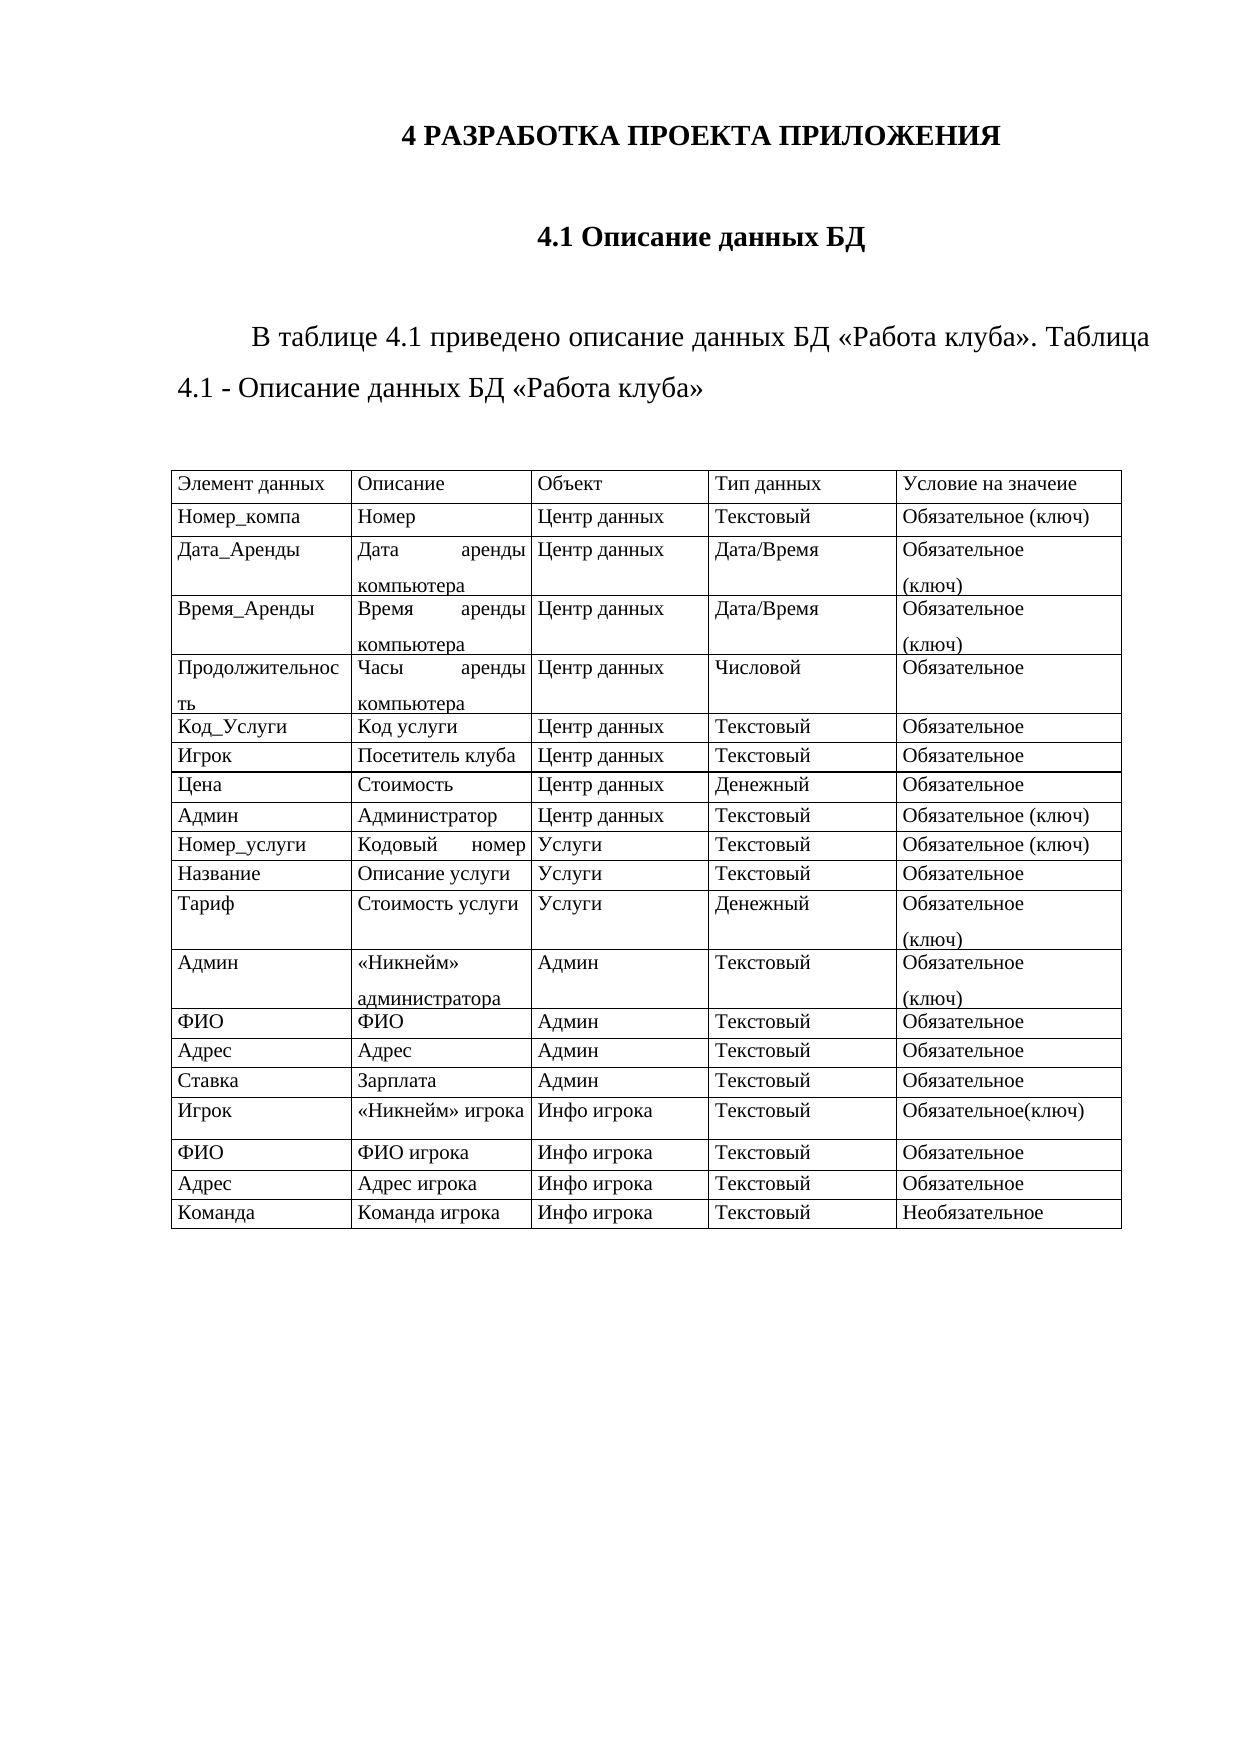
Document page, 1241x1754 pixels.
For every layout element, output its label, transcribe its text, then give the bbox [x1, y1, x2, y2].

table_cell Админ [532, 1009, 708, 1037]
table_cell Необязательное [897, 1200, 1121, 1227]
table_cell Текстовый [709, 1200, 896, 1227]
table_cell Текстовый [709, 861, 896, 890]
table_cell Кодовый номер услуги [352, 832, 531, 860]
table_cell ФИО [352, 1009, 531, 1037]
table_cell Игрок [172, 1098, 351, 1139]
table_cell Стоимость [352, 773, 531, 802]
table_cell ФИО игрока [352, 1140, 531, 1170]
table_cell Админ [532, 1068, 708, 1097]
table_cell Обязательное [897, 1068, 1121, 1097]
table_cell «Никнейм» игрока [352, 1098, 531, 1139]
table_cell Обязательное [897, 773, 1121, 802]
table_cell Админ [532, 950, 708, 1008]
table_cell Обязательное (ключ) [897, 537, 1121, 595]
table_cell Центр данных [532, 596, 708, 654]
text 4.1 Описание данных БД [177, 219, 1152, 252]
table_cell Адрес [172, 1171, 351, 1198]
table_cell Обязательное [897, 861, 1121, 890]
table_cell Админ [172, 803, 351, 831]
table_cell Адрес игрока [352, 1171, 531, 1198]
table_cell Текстовый [709, 1068, 896, 1097]
table_cell Обязательное [897, 1009, 1121, 1037]
table_cell «Никнейм» администратора [352, 950, 531, 1008]
table_cell Название [172, 861, 351, 890]
table_cell Текстовый [709, 504, 896, 536]
table_cell Время_Аренды [172, 596, 351, 654]
table_cell Стоимость услуги [352, 891, 531, 949]
table_cell Текстовый [709, 950, 896, 1008]
table_cell Тариф [172, 891, 351, 949]
table_cell Обязательное (ключ) [897, 891, 1121, 949]
table_cell Ставка [172, 1068, 351, 1097]
table_cell Цена [172, 773, 351, 802]
table_cell Зарплата [352, 1068, 531, 1097]
table_cell Обязательное (ключ) [897, 504, 1121, 536]
table_cell Текстовый [709, 1140, 896, 1170]
table_cell Центр данных [532, 655, 708, 713]
table_cell Обязательное (ключ) [897, 803, 1121, 831]
table_cell Часы аренды компьютера [352, 655, 531, 713]
table_cell Текстовый [709, 1039, 896, 1067]
table_cell Время аренды компьютера [352, 596, 531, 654]
table_cell Обязательное [897, 1039, 1121, 1067]
table_cell Команда [172, 1200, 351, 1227]
table_cell Текстовый [709, 1009, 896, 1037]
table_header Описание [352, 471, 531, 503]
table_cell Центр данных [532, 504, 708, 536]
table_cell Инфо игрока [532, 1200, 708, 1227]
table_cell Текстовый [709, 1171, 896, 1198]
table_cell Дата/Время [709, 537, 896, 595]
text В таблице 4.1 приведено описание данных БД «Работа клуба». Таблица 4.1 - Описание данных БД «Работа клуба» [177, 319, 1152, 403]
table_cell Код_Услуги [172, 714, 351, 742]
table_cell Инфо игрока [532, 1098, 708, 1139]
table_cell Обязательное(ключ) [897, 1098, 1121, 1139]
table_cell Посетитель клуба [352, 743, 531, 771]
table_cell Код услуги [352, 714, 531, 742]
table_cell Дата/Время [709, 596, 896, 654]
table_cell Описание услуги [352, 861, 531, 890]
table_cell Номер_услуги [172, 832, 351, 860]
table_cell Номер компьютера [352, 504, 531, 536]
table_header Тип данных [709, 471, 896, 503]
table_cell Услуги [532, 861, 708, 890]
table_cell Центр данных [532, 773, 708, 802]
table_cell Числовой [709, 655, 896, 713]
table_cell Денежный [709, 773, 896, 802]
table_cell Обязательное [897, 1171, 1121, 1198]
table_cell ФИО [172, 1009, 351, 1037]
table_cell Текстовый [709, 714, 896, 742]
table_cell Услуги [532, 891, 708, 949]
table_cell Текстовый [709, 803, 896, 831]
table_cell Обязательное [897, 1140, 1121, 1170]
table_cell Центр данных [532, 743, 708, 771]
table_cell Обязательное (ключ) [897, 950, 1121, 1008]
table_cell Обязательное [897, 714, 1121, 742]
table_cell Денежный [709, 891, 896, 949]
table_header Условие на значеие [897, 471, 1121, 503]
table_cell Инфо игрока [532, 1140, 708, 1170]
table_header Элемент данных [172, 471, 351, 503]
table_cell Адрес [352, 1039, 531, 1067]
table_cell Текстовый [709, 832, 896, 860]
table_cell Центр данных [532, 803, 708, 831]
table_header Объект [532, 471, 708, 503]
table_cell Услуги [532, 832, 708, 860]
table_cell Обязательное [897, 655, 1121, 713]
table_cell Адрес [172, 1039, 351, 1067]
table_cell Дата аренды компьютера [352, 537, 531, 595]
table_cell Команда игрока [352, 1200, 531, 1227]
table_cell Номер_компа [172, 504, 351, 536]
text 4 РАЗРАБОТКА ПРОЕКТА ПРИЛОЖЕНИЯ [177, 118, 1152, 152]
table_cell Дата_Аренды [172, 537, 351, 595]
table_cell Админ [172, 950, 351, 1008]
table_cell Текстовый [709, 1098, 896, 1139]
table_cell Инфо игрока [532, 1171, 708, 1198]
table_cell Игрок [172, 743, 351, 771]
table_cell Админ [532, 1039, 708, 1067]
table_cell Продолжительность [172, 655, 351, 713]
table_cell Обязательное (ключ) [897, 596, 1121, 654]
table_cell Обязательное (ключ) [897, 832, 1121, 860]
table_cell Обязательное [897, 743, 1121, 771]
table_cell Центр данных [532, 537, 708, 595]
table_cell Администратор [352, 803, 531, 831]
table_cell Текстовый [709, 743, 896, 771]
table_cell ФИО [172, 1140, 351, 1170]
table_cell Центр данных [532, 714, 708, 742]
